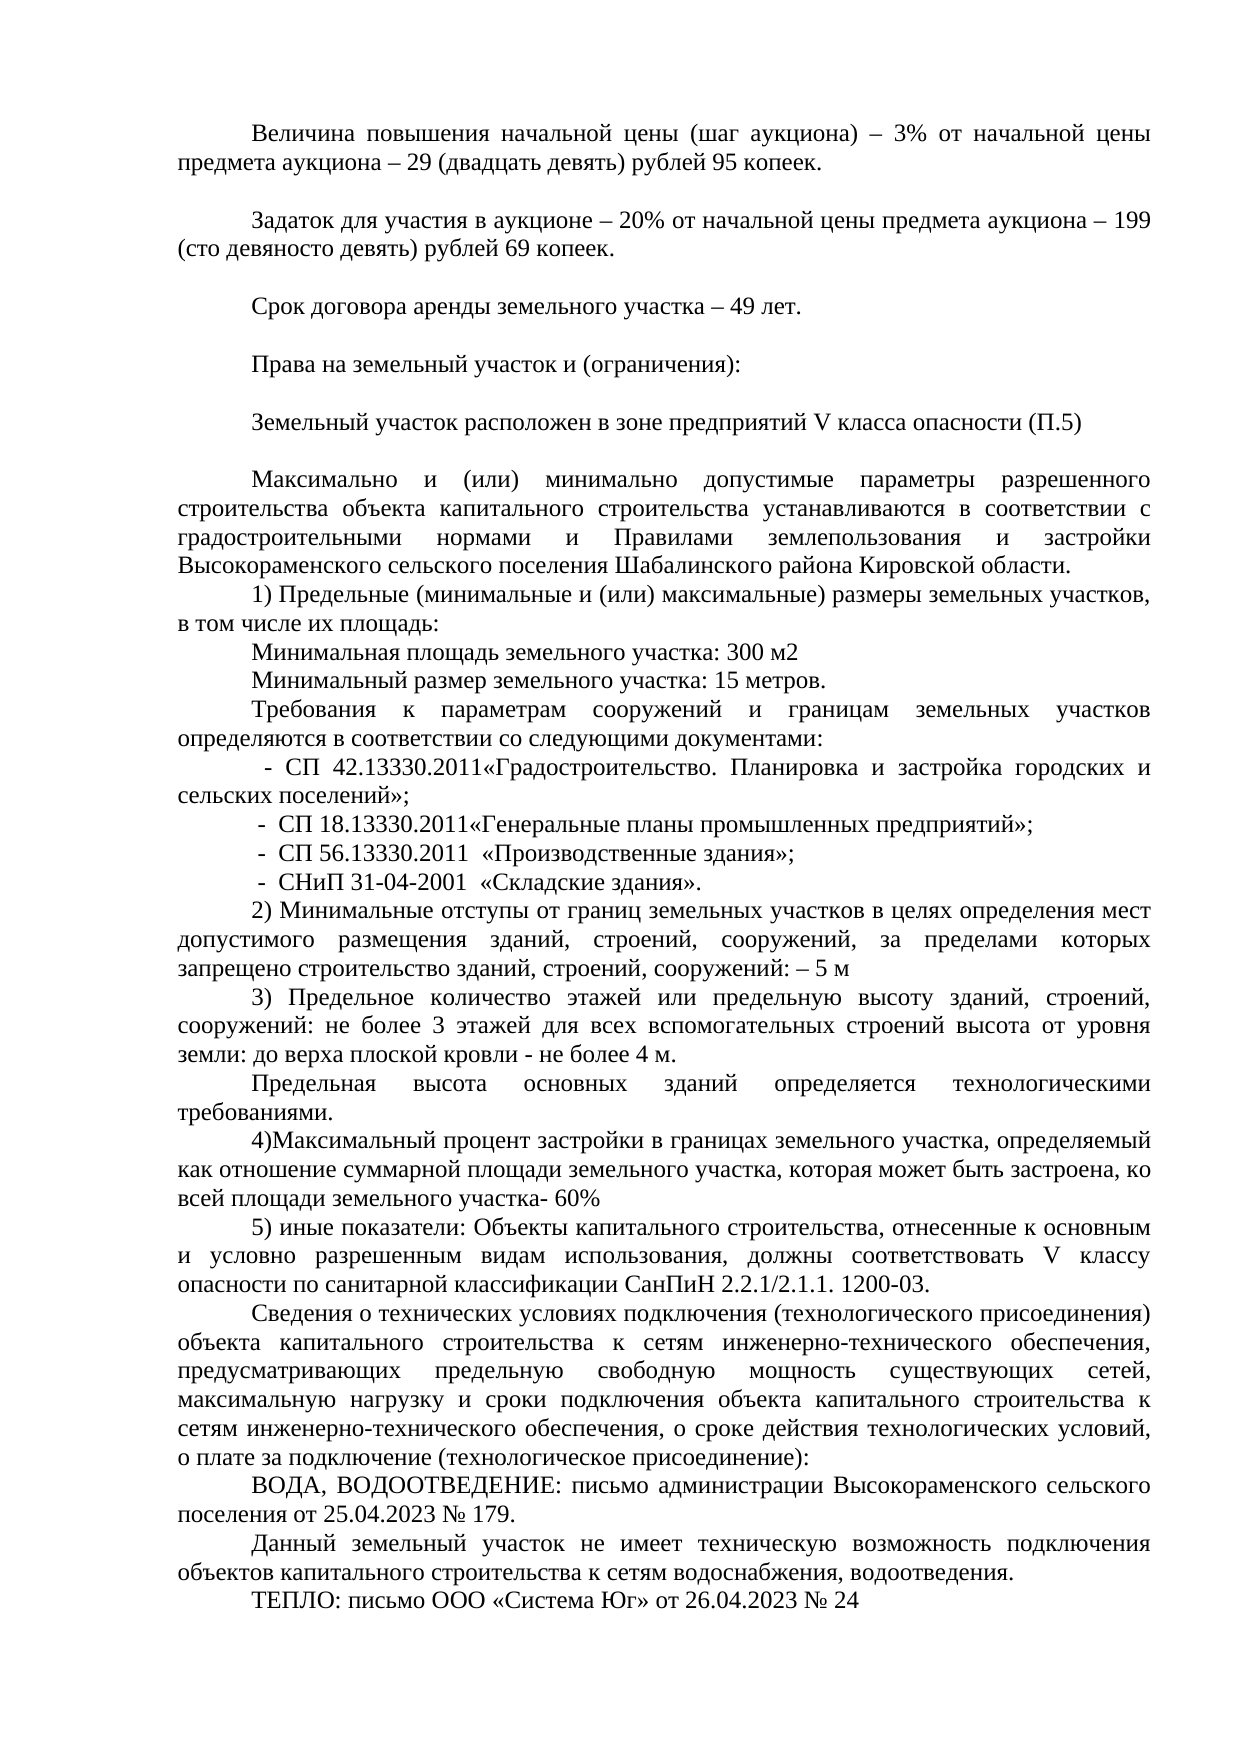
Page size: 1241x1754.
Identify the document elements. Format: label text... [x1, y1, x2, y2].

text - СНиП 31-04-2001 «Складские здания». [177, 867, 1152, 896]
text Предельная высота основных зданий определяется технологическими требованиями. [177, 1068, 1152, 1126]
text ТЕПЛО: письмо ООО «Система Юг» от 26.04.2023 № 24 [177, 1586, 1152, 1614]
text Сведения о технических условиях подключения (технологического присоединения) объекта капитального строительства к сетям инженерно-технического обеспечения, предусматривающих предельную свободную мощность существующих сетей, максимальную нагрузку и сроки подключения объекта капитального строительства к сетям инженерно-технического обеспечения, о сроке действия технологических условий, о плате за подключение (технологическое присоединение): [177, 1298, 1152, 1471]
text Максимально и (или) минимально допустимые параметры разрешенного строительства объекта капитального строительства устанавливаются в соответствии с градостроительными нормами и Правилами землепользования и застройки Высокораменского сельского поселения Шабалинского района Кировской области. [177, 464, 1152, 579]
text Срок договора аренды земельного участка – 49 лет. [177, 291, 1152, 320]
text 1) Предельные (минимальные и (или) максимальные) размеры земельных участков, в том числе их площадь: [177, 579, 1152, 637]
text Величина повышения начальной цены (шаг аукциона) – 3% от начальной цены предмета аукциона – 29 (двадцать девять) рублей 95 копеек. [177, 118, 1152, 176]
text ВОДА, ВОДООТВЕДЕНИЕ: письмо администрации Высокораменского сельского поселения от 25.04.2023 № 179. [177, 1471, 1152, 1528]
text 2) Минимальные отступы от границ земельных участков в целях определения мест допустимого размещения зданий, строений, сооружений, за пределами которых запрещено строительство зданий, строений, сооружений: – 5 м [177, 896, 1152, 982]
text - СП 56.13330.2011 «Производственные здания»; [177, 838, 1152, 867]
text 3) Предельное количество этажей или предельную высоту зданий, строений, сооружений: не более 3 этажей для всех вспомогательных строений высота от уровня земли: до верха плоской кровли - не более 4 м. [177, 982, 1152, 1068]
text Минимальная площадь земельного участка: 300 м2 [177, 637, 1152, 666]
text - СП 18.13330.2011«Генеральные планы промышленных предприятий»; [177, 809, 1152, 838]
text Данный земельный участок не имеет техническую возможность подключения объектов капитального строительства к сетям водоснабжения, водоотведения. [177, 1528, 1152, 1586]
text Права на земельный участок и (ограничения): [177, 349, 1152, 378]
text 4)Максимальный процент застройки в границах земельного участка, определяемый как отношение суммарной площади земельного участка, которая может быть застроена, ко всей площади земельного участка- 60% [177, 1126, 1152, 1212]
text - СП 42.13330.2011«Градостроительство. Планировка и застройка городских и сельских поселений»; [177, 752, 1152, 809]
text Задаток для участия в аукционе – 20% от начальной цены предмета аукциона – 199 (сто девяносто девять) рублей 69 копеек. [177, 205, 1152, 262]
text Требования к параметрам сооружений и границам земельных участков определяются в соответствии со следующими документами: [177, 694, 1152, 752]
text 5) иные показатели: Объекты капитального строительства, отнесенные к основным и условно разрешенным видам использования, должны соответствовать V классу опасности по санитарной классификации СанПиН 2.2.1/2.1.1. 1200-03. [177, 1212, 1152, 1298]
text Земельный участок расположен в зоне предприятий V класса опасности (П.5) [177, 407, 1152, 436]
text Минимальный размер земельного участка: 15 метров. [177, 666, 1152, 694]
